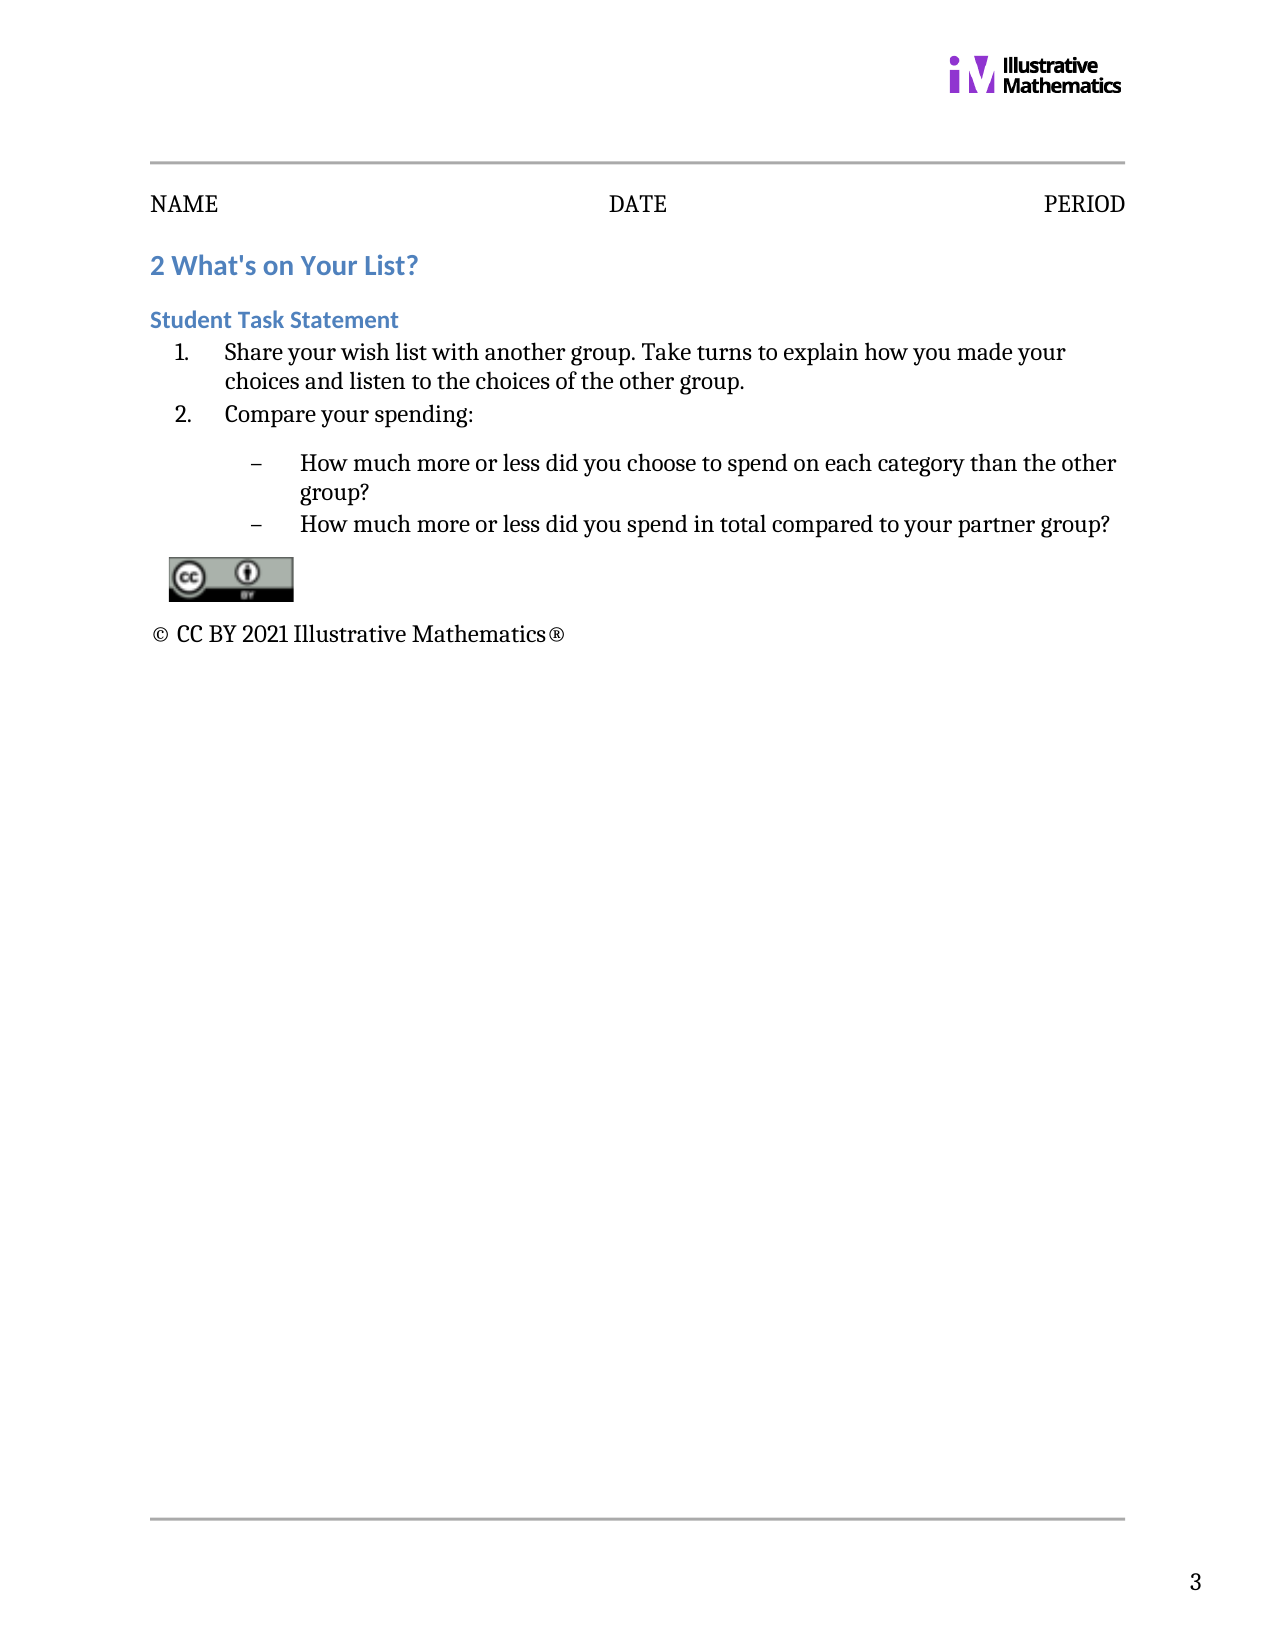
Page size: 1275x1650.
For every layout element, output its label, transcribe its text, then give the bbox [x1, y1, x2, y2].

list Compare your spending: [175, 399, 1125, 428]
list How much more or less did you choose to spend on each category than the other group? [250, 449, 1125, 507]
picture [168, 557, 294, 602]
subtitle 2 What's on Your List? [150, 247, 1125, 283]
subtitle Student Task Statement [150, 304, 1125, 334]
text © CC BY 2021 Illustrative Mathematics® [150, 620, 1125, 649]
list How much more or less did you spend in total compared to your partner group? [250, 510, 1125, 539]
list Share your wish list with another group. Take turns to explain how you made your choices and listen to the choices of the other group. [175, 338, 1125, 396]
picture [949, 55, 1121, 93]
